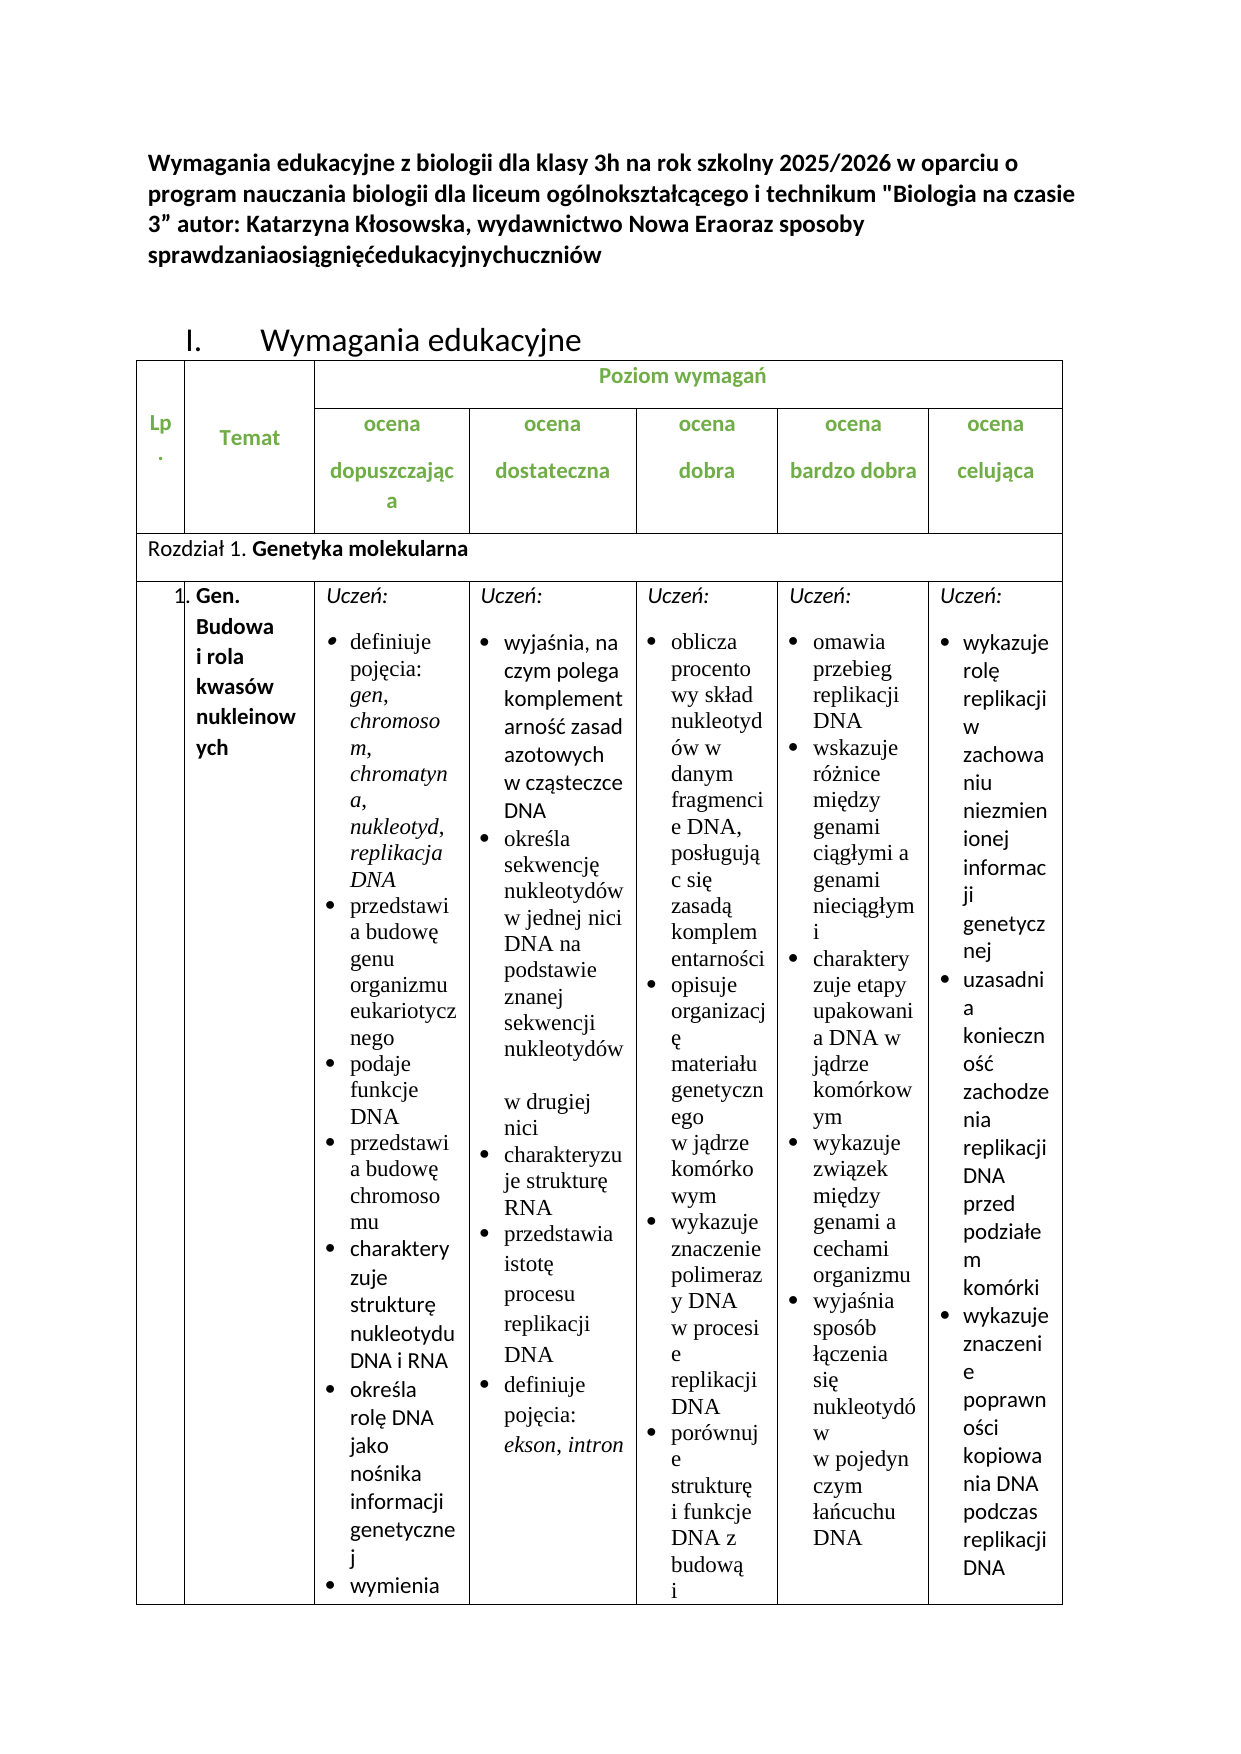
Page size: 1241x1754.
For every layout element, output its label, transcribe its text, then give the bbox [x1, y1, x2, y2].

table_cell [778, 582, 928, 1603]
table_cell ocena bardzo dobra [778, 409, 928, 533]
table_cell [929, 582, 1062, 1603]
table_cell [137, 582, 184, 1603]
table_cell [470, 582, 636, 1603]
text Wymagania edukacyjne z biologii dla klasy 3h na rok szkolny 2025/2026 w oparciu o program nauczania biologii dla liceum ogólnokształcącego i technikum "Biologia na czasie 3” autor: Katarzyna Kłosowska, wydawnictwo Nowa Eraoraz sposoby sprawdzaniaosiągnięćedukacyjnychuczniów [148, 148, 1093, 270]
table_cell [637, 582, 777, 1603]
table_header Temat [185, 361, 314, 533]
table_cell Rozdział 1. Genetyka molekularna [137, 534, 1062, 581]
table_cell ocena dostateczna [470, 409, 636, 533]
table_cell ocena celująca [929, 409, 1062, 533]
table_header Poziom wymagań [315, 361, 1062, 408]
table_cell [185, 582, 314, 1603]
table_cell ocena dobra [637, 409, 777, 533]
table_header Lp. [137, 361, 184, 533]
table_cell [315, 582, 469, 1603]
table_cell ocena dopuszczająca [315, 409, 469, 533]
list Wymagania edukacyjne [185, 319, 1093, 360]
